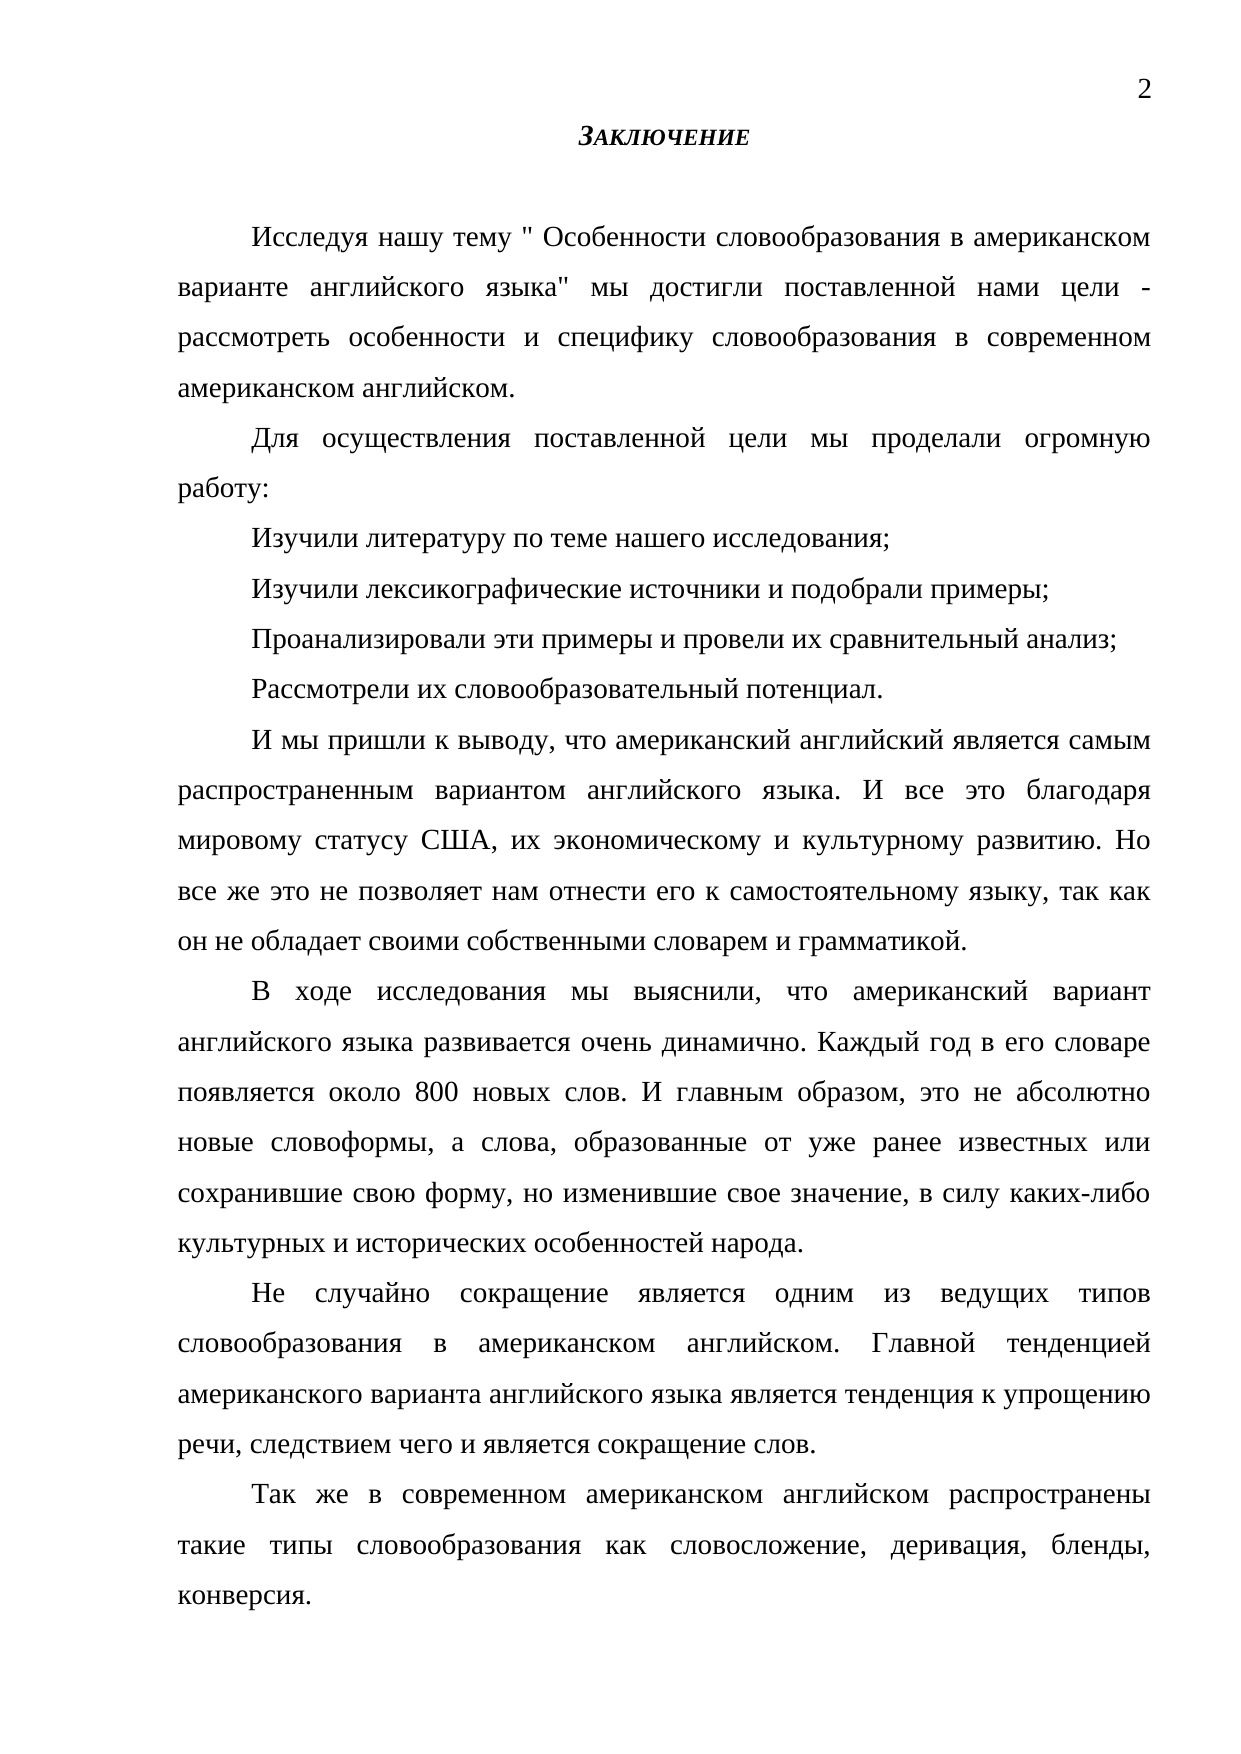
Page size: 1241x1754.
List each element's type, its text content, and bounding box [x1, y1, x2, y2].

text В ходе исследования мы выяснили, что американский вариант английского языка развивается очень динамично. Каждый год в его словаре появляется около 800 новых слов. И главным образом, это не абсолютно новые словоформы, а слова, образованные от уже ранее известных или сохранившие свою форму, но изменившие свое значение, в силу каких-либо культурных и исторических особенностей народа. [177, 973, 1152, 1258]
text Изучили лексикографические источники и подобрали примеры; [177, 571, 1152, 604]
text Не случайно сокращение является одним из ведущих типов словообразования в американском английском. Главной тенденцией американского варианта английского языка является тенденция к упрощению речи, следствием чего и является сокращение слов. [177, 1275, 1152, 1460]
text Рассмотрели их словообразовательный потенциал. [177, 672, 1152, 705]
text Проанализировали эти примеры и провели их сравнительный анализ; [177, 621, 1152, 655]
text Так же в современном американском английском распространены такие типы словообразования как словосложение, деривация, бленды, конверсия. [177, 1477, 1152, 1611]
text И мы пришли к выводу, что американский английский является самым распространенным вариантом английского языка. И все это благодаря мировому статусу США, их экономическому и культурному развитию. Но все же это не позволяет нам отнести его к самостоятельному языку, так как он не обладает своими собственными словарем и грамматикой. [177, 722, 1152, 957]
text Для осуществления поставленной цели мы проделали огромную работу: [177, 420, 1152, 504]
subtitle Заключение [177, 118, 1152, 152]
text Изучили литературу по теме нашего исследования; [177, 521, 1152, 554]
text Исследуя нашу тему " Особенности словообразования в американском варианте английского языка" мы достигли поставленной нами цели - рассмотреть особенности и специфику словообразования в современном американском английском. [177, 219, 1152, 403]
